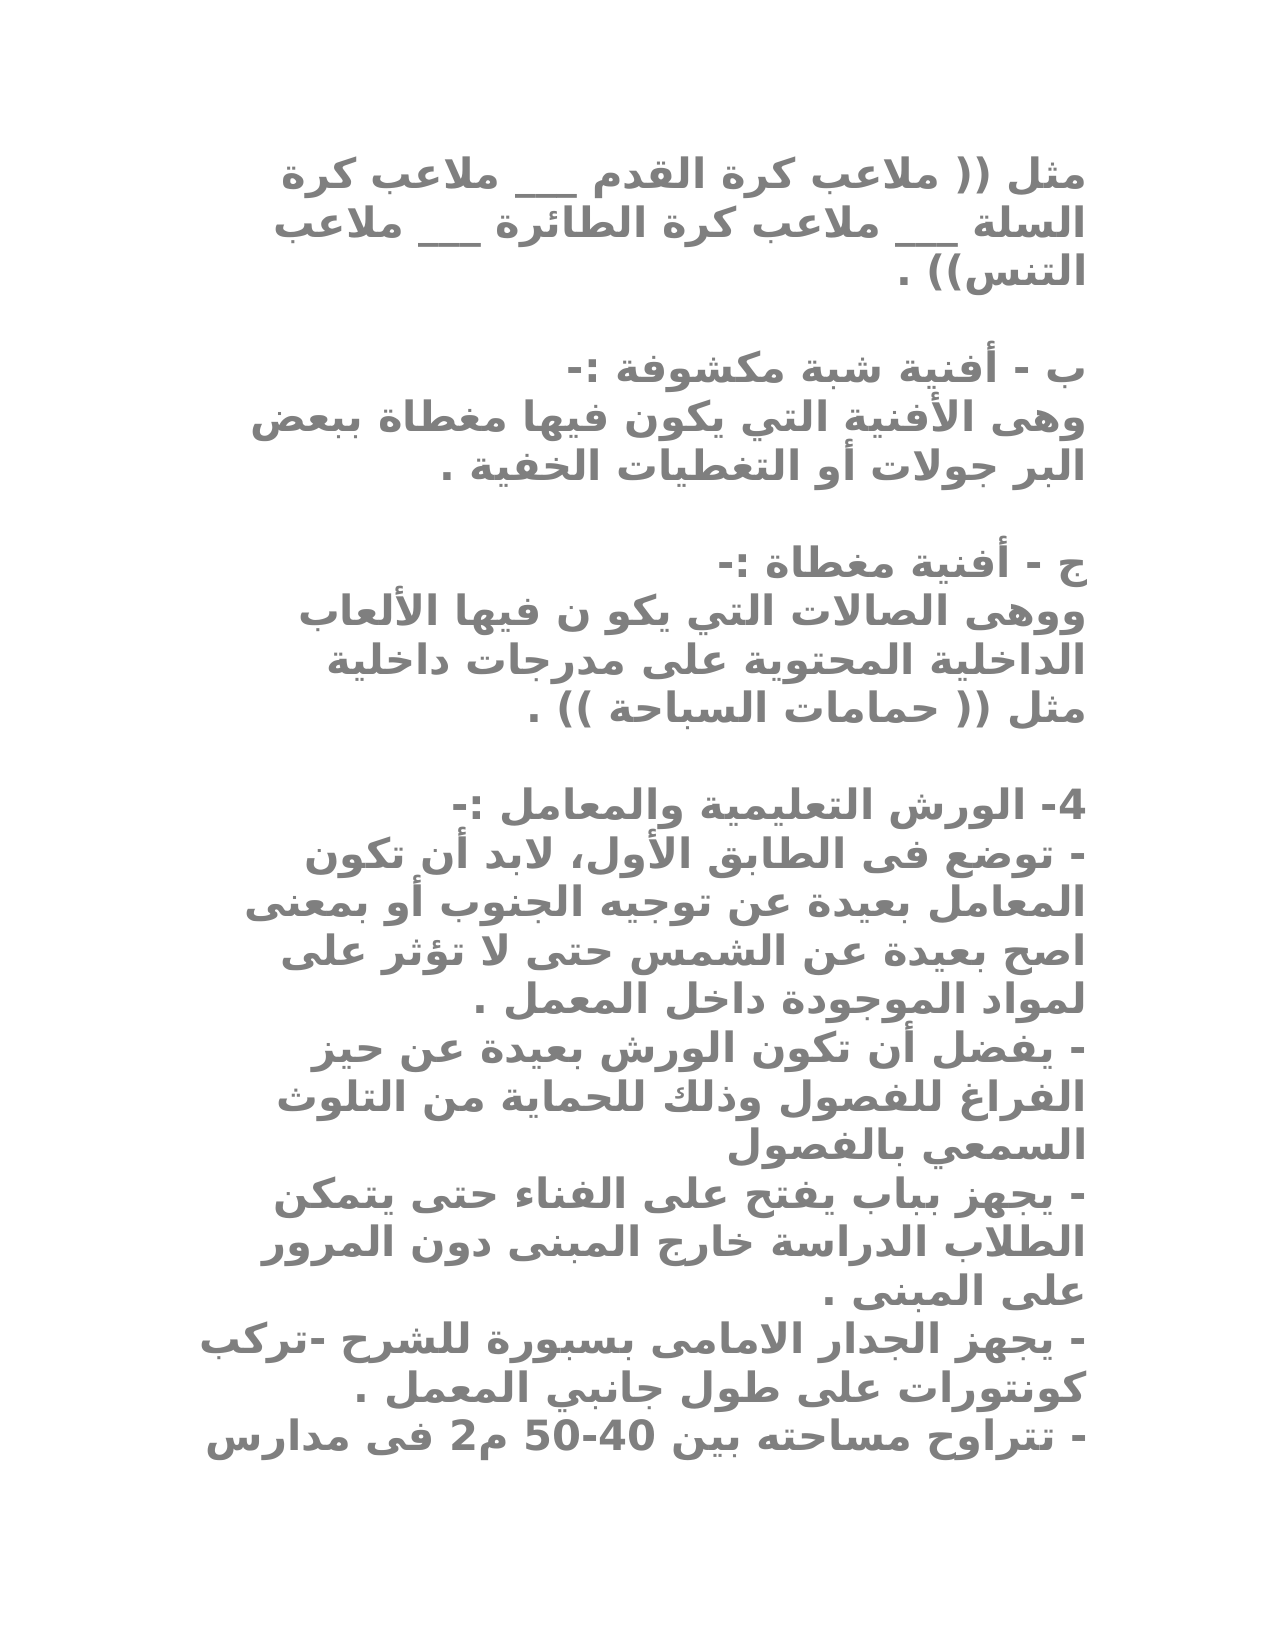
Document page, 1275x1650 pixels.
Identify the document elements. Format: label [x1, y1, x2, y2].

text [187, 150, 1087, 1461]
